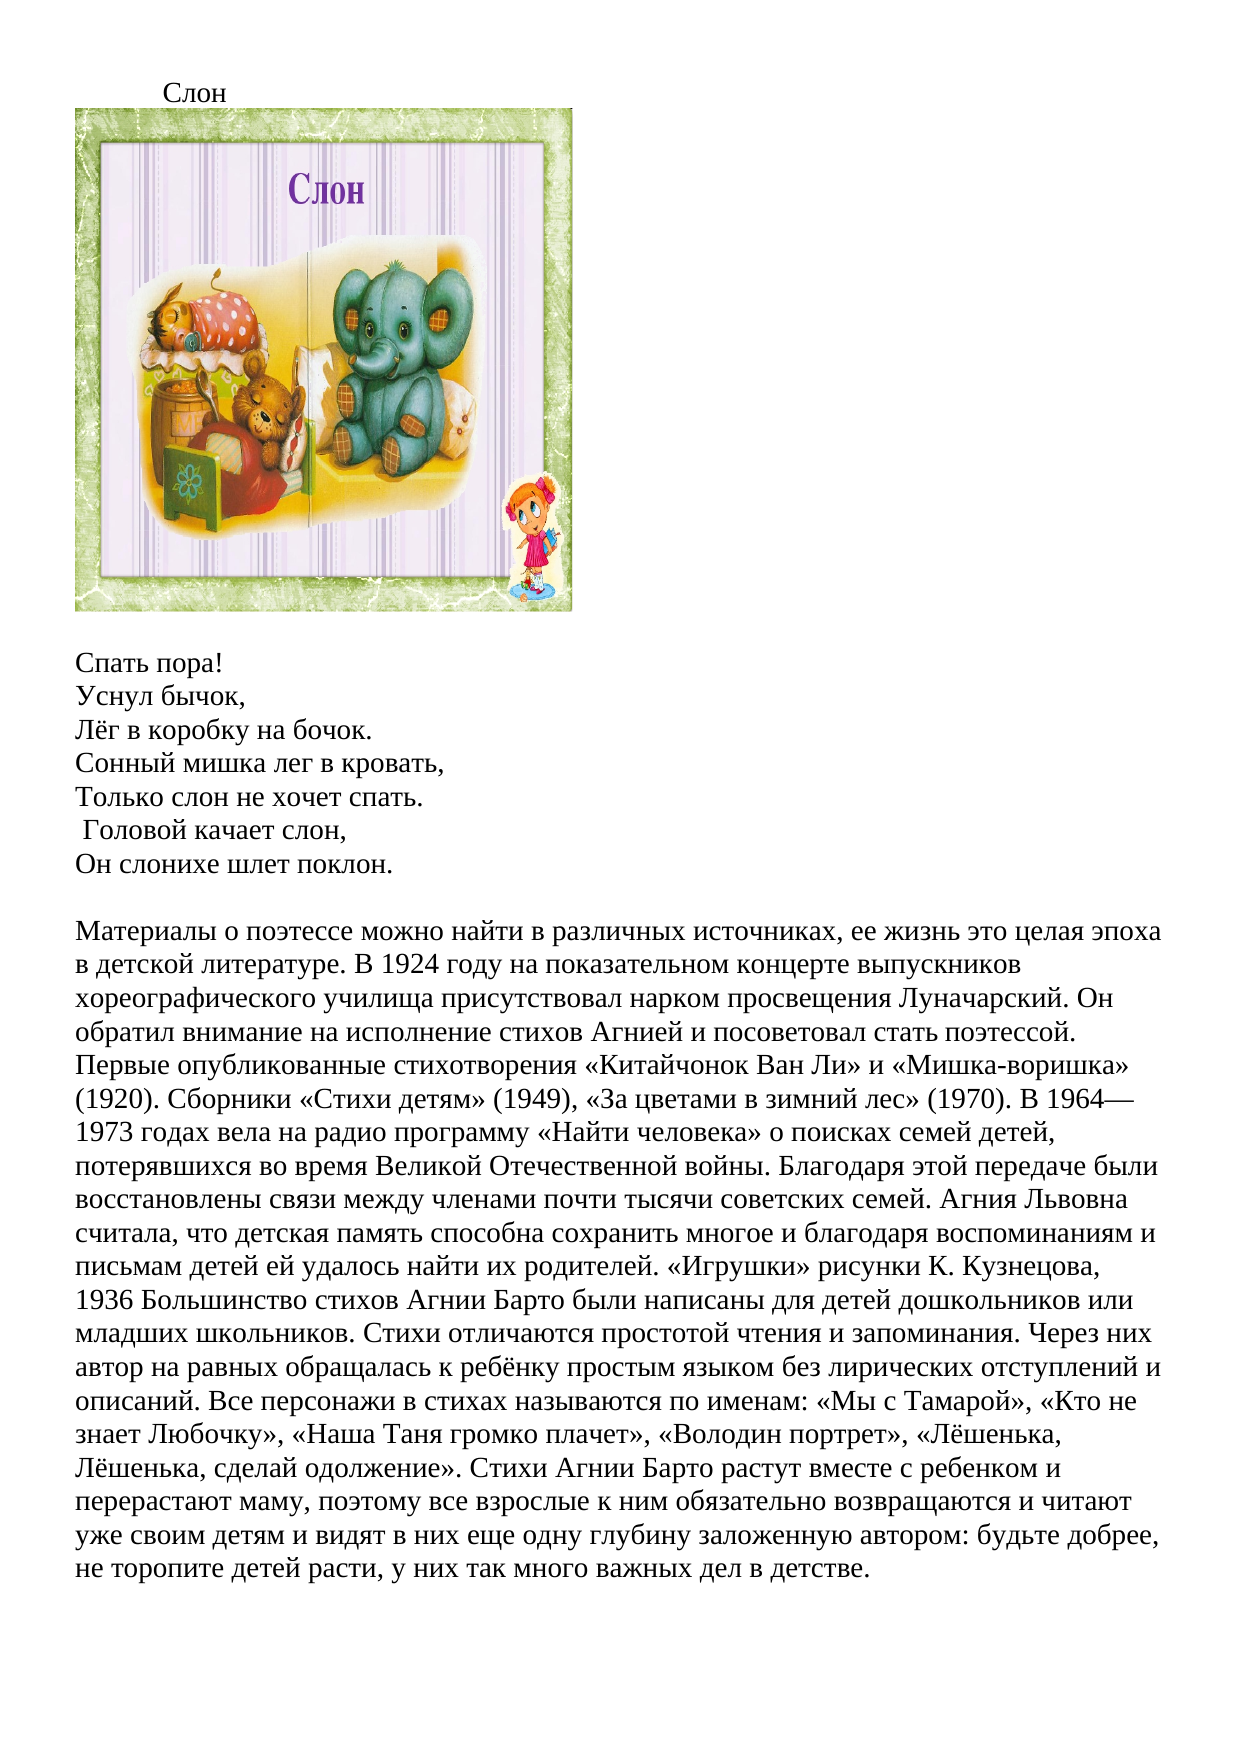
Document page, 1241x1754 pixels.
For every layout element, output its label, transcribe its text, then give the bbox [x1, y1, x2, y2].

picture [75, 108, 573, 612]
text Только слон не хочет спать. [75, 779, 1165, 812]
text Материалы о поэтессе можно найти в различных источниках, ее жизнь это целая эпоха в детской литературе. В 1924 году на показательном концерте выпускников хореографического училища присутствовал нарком просвещения Луначарский. Он обратил внимание на исполнение стихов Агнией и посоветовал стать поэтессой. Первые опубликованные стихотворения «Китайчонок Ван Ли» и «Мишка-воришка» (1920). Сборники «Стихи детям» (1949), «За цветами в зимний лес» (1970). В 1964—1973 годах вела на радио программу «Найти человека» о поисках семей детей, потерявшихся во время Великой Отечественной войны. Благодаря этой передаче были восстановлены связи между членами почти тысячи советских семей. Агния Львовна считала, что детская память способна сохранить многое и благодаря воспоминаниям и письмам детей ей удалось найти их родителей. «Игрушки» рисунки К. Кузнецова, 1936 Большинство стихов Агнии Барто были написаны для детей дошкольников или младших школьников. Стихи отличаются простотой чтения и запоминания. Через них автор на равных обращалась к ребёнку простым языком без лирических отступлений и описаний. Все персонажи в стихах называются по именам: «Мы с Тамарой», «Кто не знает Любочку», «Наша Таня громко плачет», «Володин портрет», «Лёшенька, Лёшенька, сделай одолжение». Стихи Агнии Барто растут вместе с ребенком и перерастают маму, поэтому все взрослые к ним обязательно возвращаются и читают уже своим детям и видят в них еще одну глубину заложенную автором: будьте добрее, не торопите детей расти, у них так много важных дел в детстве. [75, 913, 1165, 1584]
text Уснул бычок, [75, 678, 1165, 712]
text Спать пора! [75, 645, 1165, 678]
text Сонный мишка лег в кровать, [75, 745, 1165, 779]
text Головой качает слон, [75, 812, 1165, 846]
text Он слонихе шлет поклон. [75, 846, 1165, 879]
text Лёг в коробку на бочок. [75, 712, 1165, 745]
text Слон [75, 75, 1165, 108]
